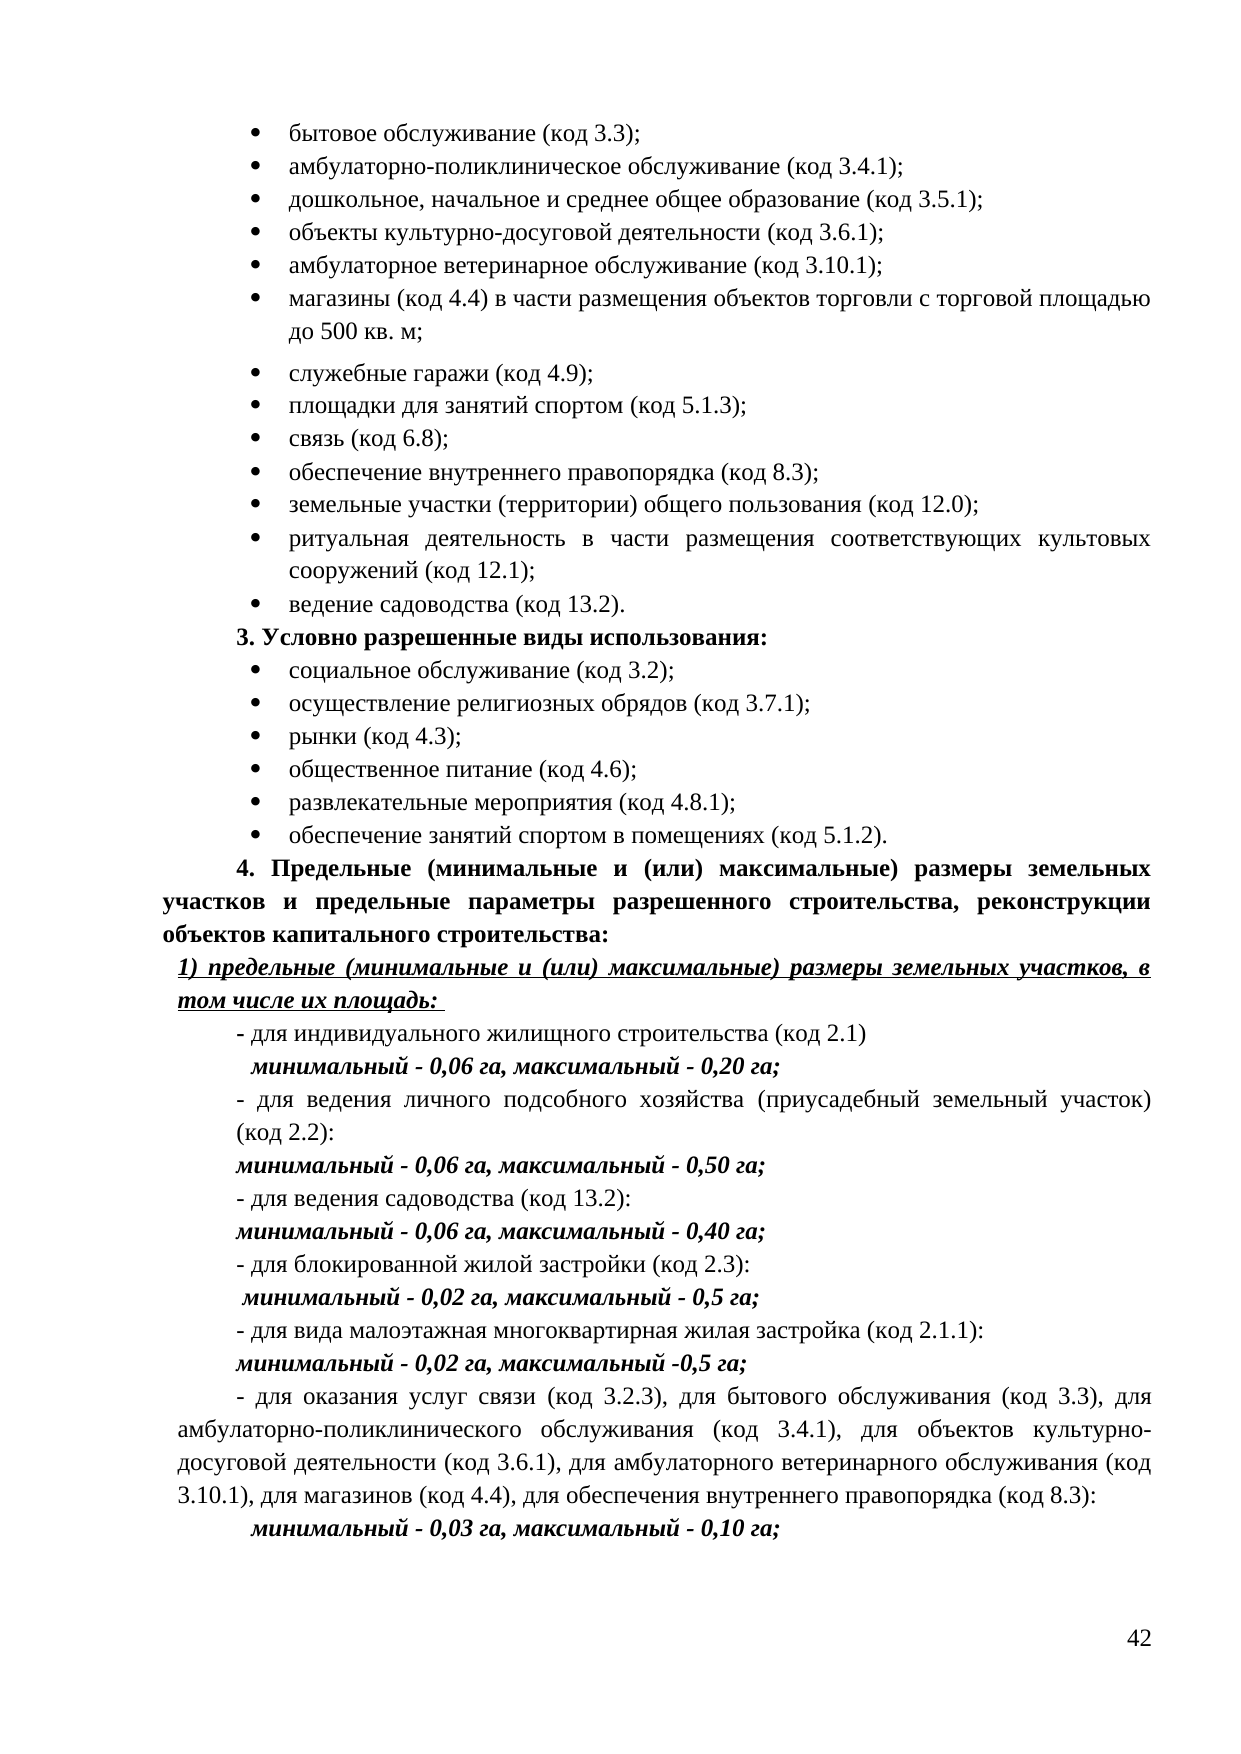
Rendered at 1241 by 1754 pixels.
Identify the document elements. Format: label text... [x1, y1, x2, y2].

text минимальный - 0,03 га, максимальный - 0,10 га; [192, 1513, 1152, 1542]
list обеспечение внутреннего правопорядка (код 8.3); [251, 457, 1152, 485]
list служебные гаражи (код 4.9); [251, 358, 1152, 386]
list ритуальная деятельность в части размещения соответствующих культовых сооружений (код 12.1); [251, 523, 1152, 584]
list амбулаторное ветеринарное обслуживание (код 3.10.1); [251, 250, 1152, 279]
text 3. Условно разрешенные виды использования: [162, 622, 1152, 650]
list развлекательные мероприятия (код 4.8.1); [251, 787, 1152, 816]
text минимальный - 0,06 га, максимальный - 0,20 га; [177, 1051, 1152, 1080]
text - для ведения личного подсобного хозяйства (приусадебный земельный участок) (код 2.2): [236, 1084, 1152, 1146]
text - для вида малоэтажная многоквартирная жилая застройка (код 2.1.1): [177, 1315, 1152, 1344]
list рынки (код 4.3); [251, 721, 1152, 749]
text - для оказания услуг связи (код 3.2.3), для бытового обслуживания (код 3.3), для амбулаторно-поликлинического обслуживания (код 3.4.1), для объектов культурно-досуговой деятельности (код 3.6.1), для амбулаторного ветеринарного обслуживания (код 3.10.1), для магазинов (код 4.4), для обеспечения внутреннего правопорядка (код 8.3): [177, 1381, 1152, 1509]
text - для индивидуального жилищного строительства (код 2.1) [177, 1018, 1152, 1047]
list осуществление религиозных обрядов (код 3.7.1); [251, 688, 1152, 716]
text 4. Предельные (минимальные и (или) максимальные) размеры земельных участков и предельные параметры разрешенного строительства, реконструкции объектов капитального строительства: [162, 853, 1152, 948]
text - для ведения садоводства (код 13.2): [177, 1183, 1152, 1212]
text минимальный - 0,06 га, максимальный - 0,40 га; [177, 1216, 1152, 1245]
list земельные участки (территории) общего пользования (код 12.0); [251, 489, 1152, 518]
list общественное питание (код 4.6); [251, 754, 1152, 782]
text - для блокированной жилой застройки (код 2.3): [177, 1249, 1152, 1278]
list дошкольное, начальное и среднее общее образование (код 3.5.1); [251, 184, 1152, 213]
text 1) предельные (минимальные и (или) максимальные) размеры земельных участков, в том числе их площадь: [177, 952, 1152, 1014]
list связь (код 6.8); [251, 423, 1152, 452]
text минимальный - 0,02 га, максимальный -0,5 га; [177, 1348, 1152, 1377]
list ведение садоводства (код 13.2). [251, 589, 1152, 617]
list социальное обслуживание (код 3.2); [251, 655, 1152, 683]
list площадки для занятий спортом (код 5.1.3); [251, 391, 1152, 419]
text минимальный - 0,06 га, максимальный - 0,50 га; [236, 1150, 1152, 1179]
list объекты культурно-досуговой деятельности (код 3.6.1); [251, 217, 1152, 246]
list бытовое обслуживание (код 3.3); [251, 118, 1152, 147]
list обеспечение занятий спортом в помещениях (код 5.1.2). [251, 820, 1152, 848]
list амбулаторно-поликлиническое обслуживание (код 3.4.1); [251, 151, 1152, 180]
text минимальный - 0,02 га, максимальный - 0,5 га; [177, 1282, 1152, 1311]
list магазины (код 4.4) в части размещения объектов торговли с торговой площадью до 500 кв. м; [251, 283, 1152, 345]
